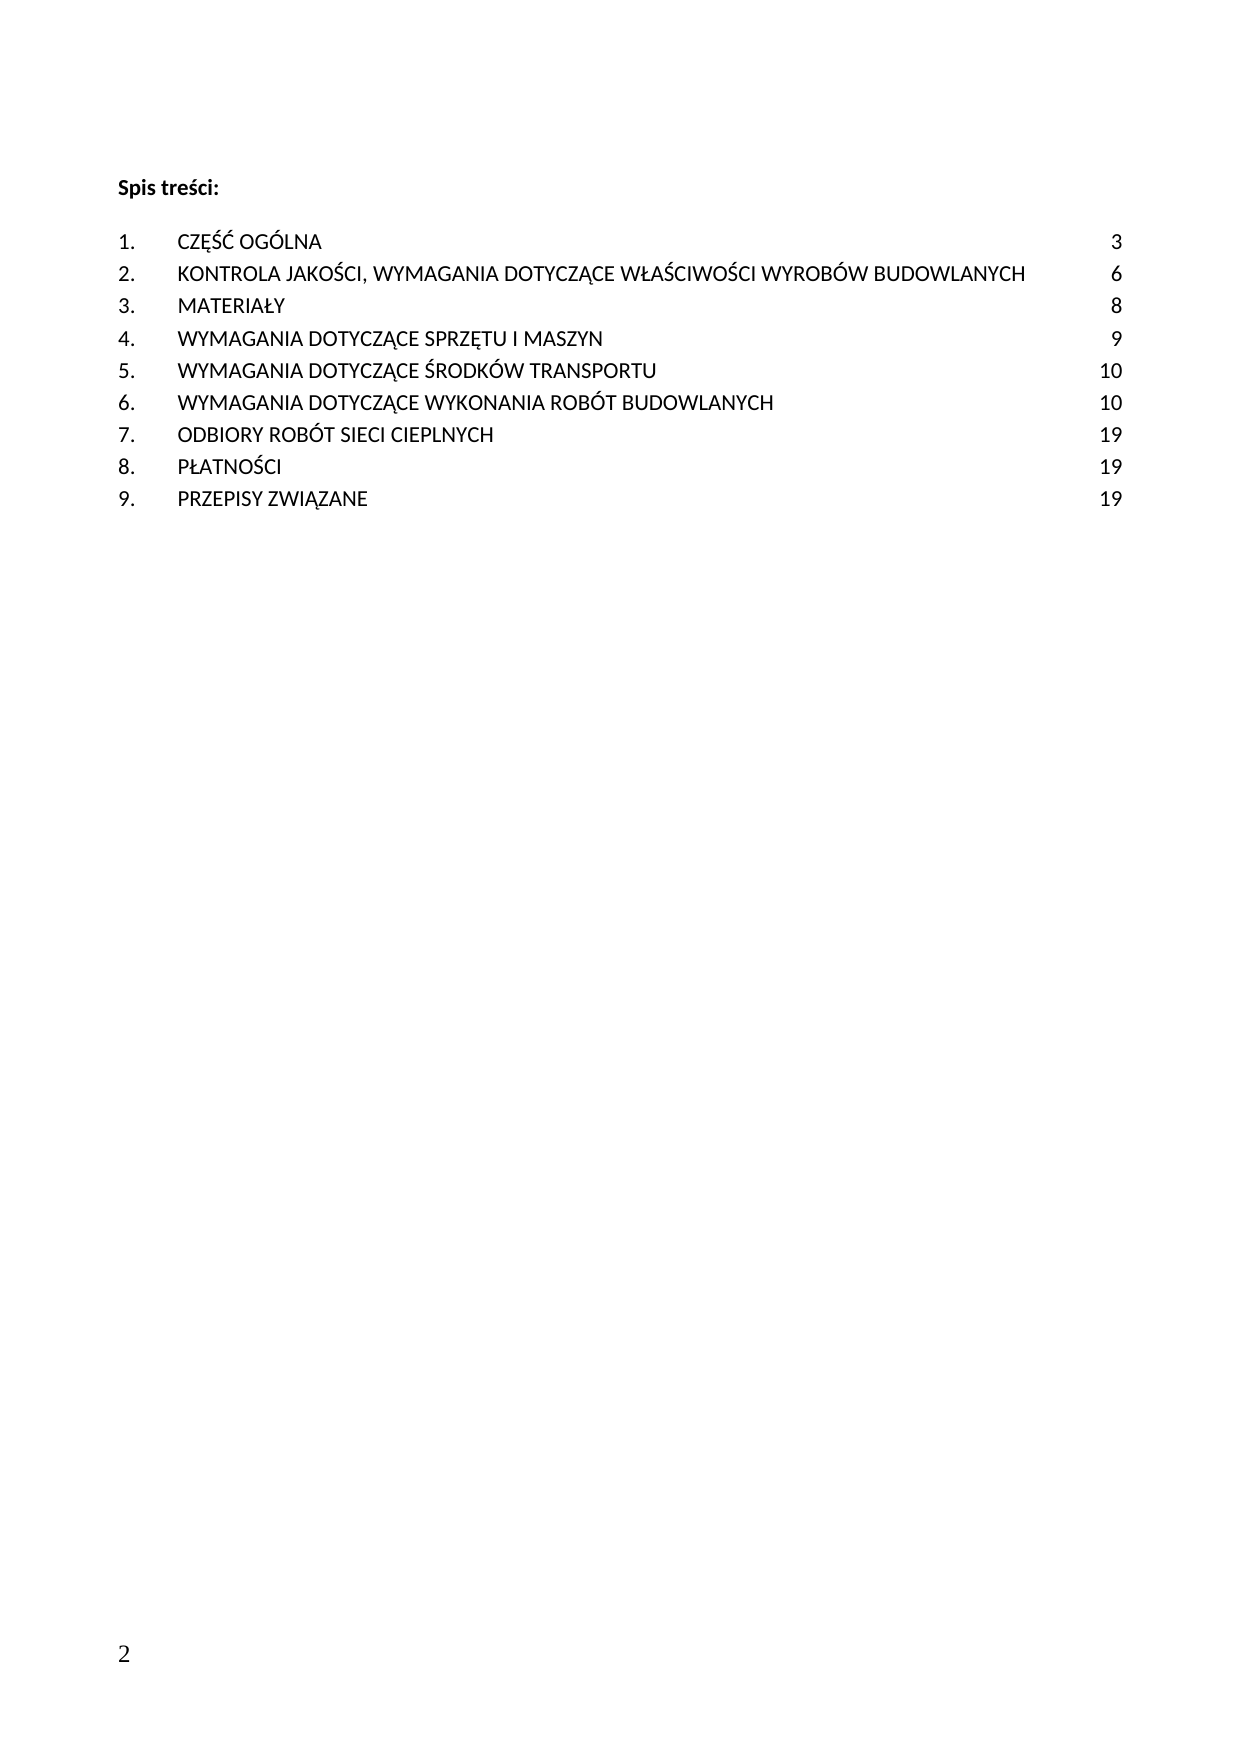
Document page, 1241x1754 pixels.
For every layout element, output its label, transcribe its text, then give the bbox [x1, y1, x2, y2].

text Spis treści: [118, 173, 1122, 201]
